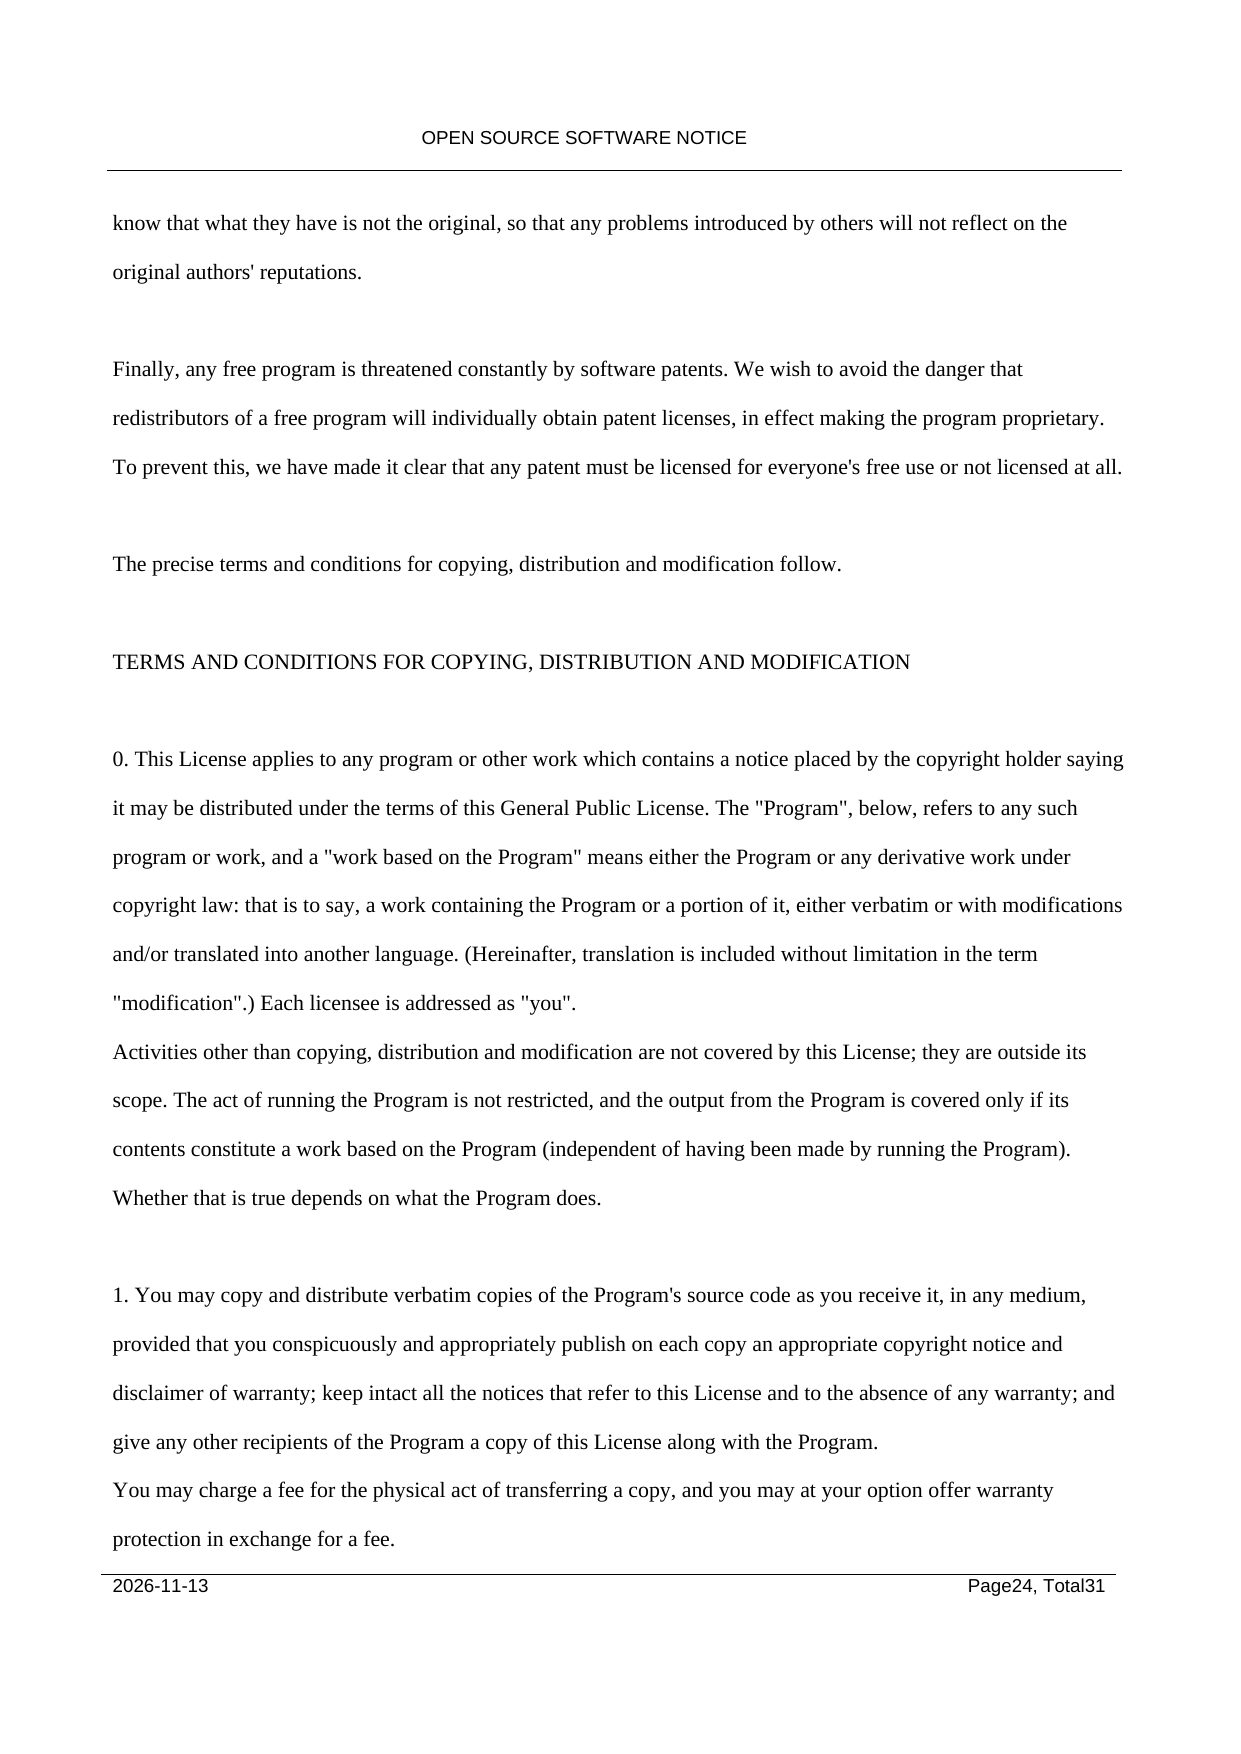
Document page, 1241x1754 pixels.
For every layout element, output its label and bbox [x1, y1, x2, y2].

text [112, 206, 1128, 1555]
